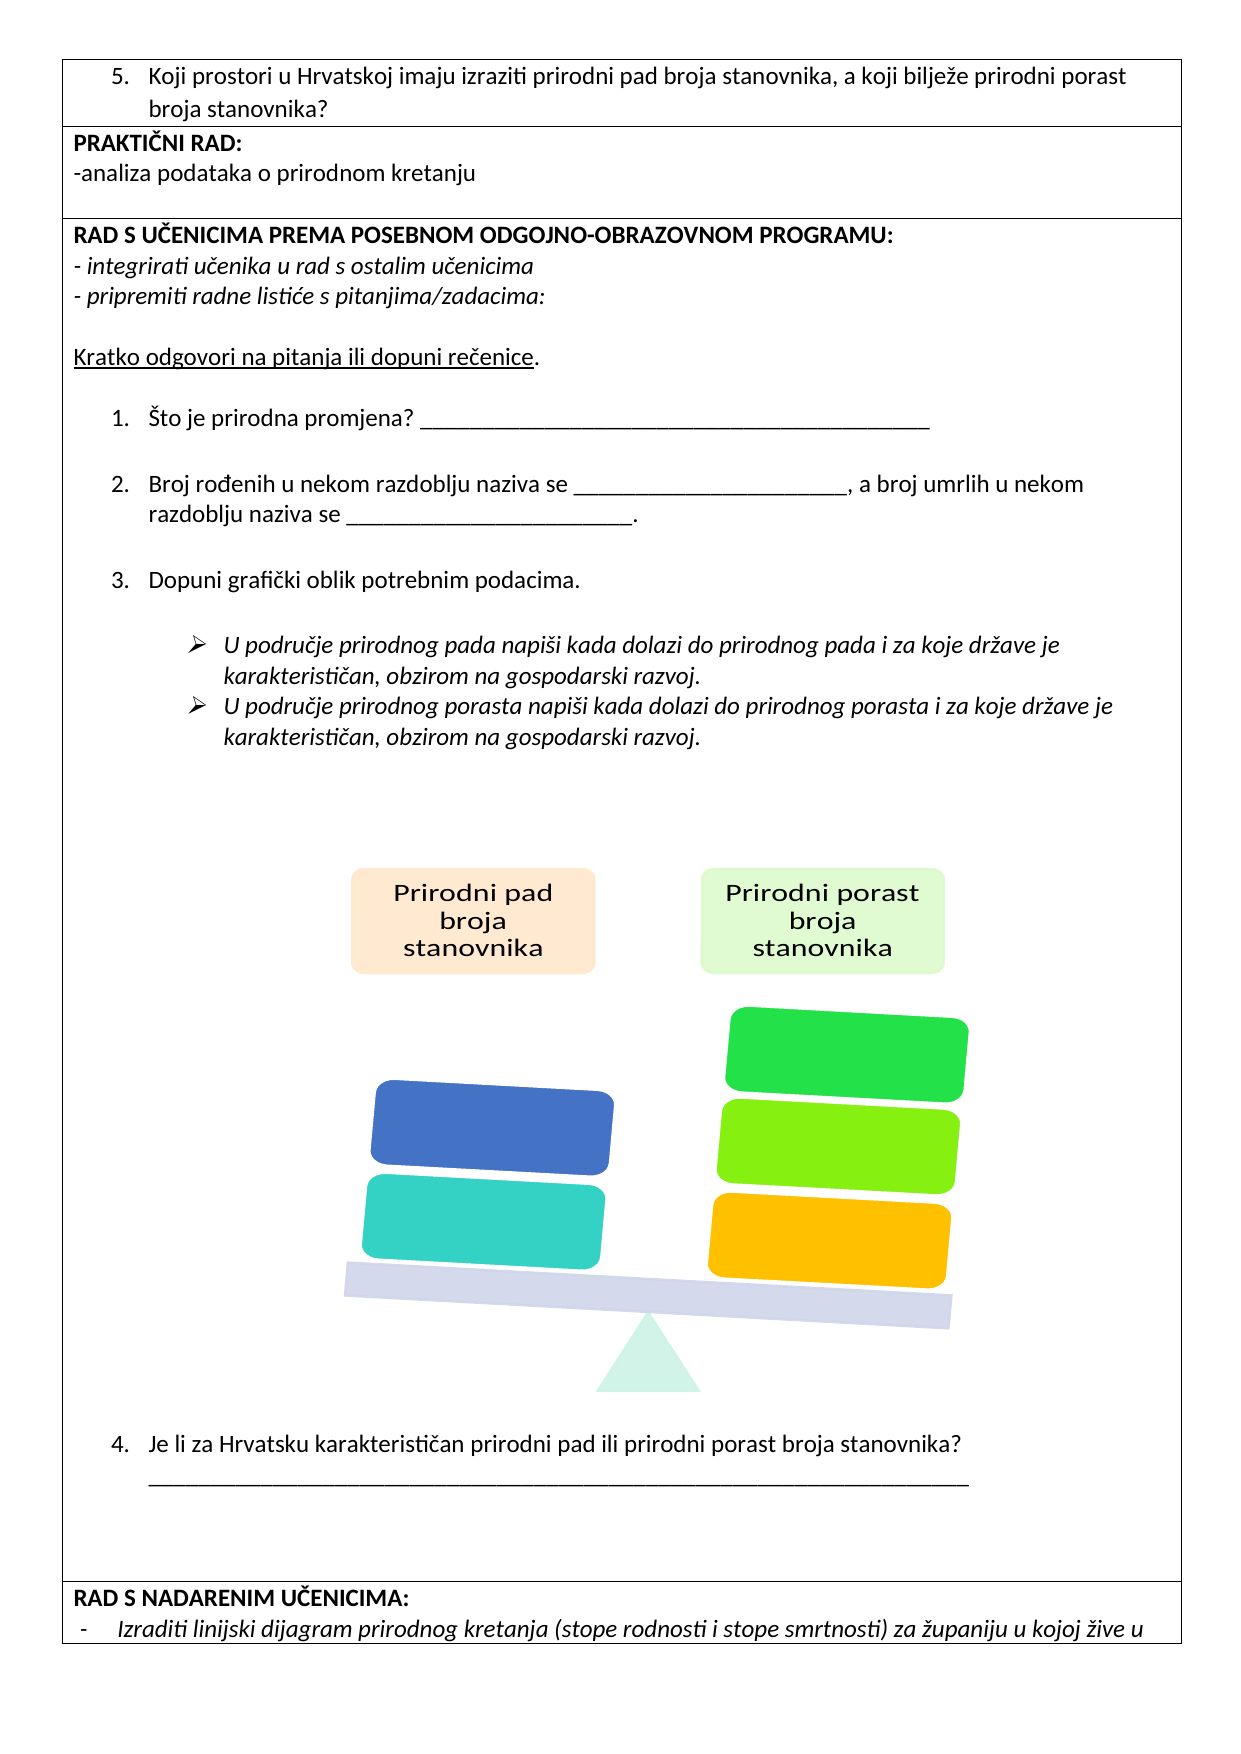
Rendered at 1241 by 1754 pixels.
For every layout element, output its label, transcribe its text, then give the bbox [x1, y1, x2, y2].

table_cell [63, 1582, 1181, 1643]
table_cell RAD S UČENICIMA PREMA POSEBNOM ODGOJNO-OBRAZOVNOM PROGRAMU: - integrirati učenika u rad s ostalim učenicima - pripremiti radne listiće s pitanjima/zadacima: Kratko odgovori na pitanja ili dopuni rečenice. Što je prirodna promjena? _________________________________________ Broj rođenih u nekom razdoblju naziva se ______________________, a broj umrlih u nekom razdoblju naziva se _______________________. Dopuni grafički oblik potrebnim podacima. U područje prirodnog pada napiši kada dolazi do prirodnog pada i za koje države je karakterističan, obzirom na gospodarski razvoj. U područje prirodnog porasta napiši kada dolazi do prirodnog porasta i za koje države je karakterističan, obzirom na gospodarski razvoj. Je li za Hrvatsku karakterističan prirodni pad ili prirodni porast broja stanovnika? __________________________________________________________________ [63, 219, 1181, 1581]
table_cell PRAKTIČNI RAD: -analiza podataka o prirodnom kretanju [63, 127, 1181, 218]
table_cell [63, 60, 1181, 126]
